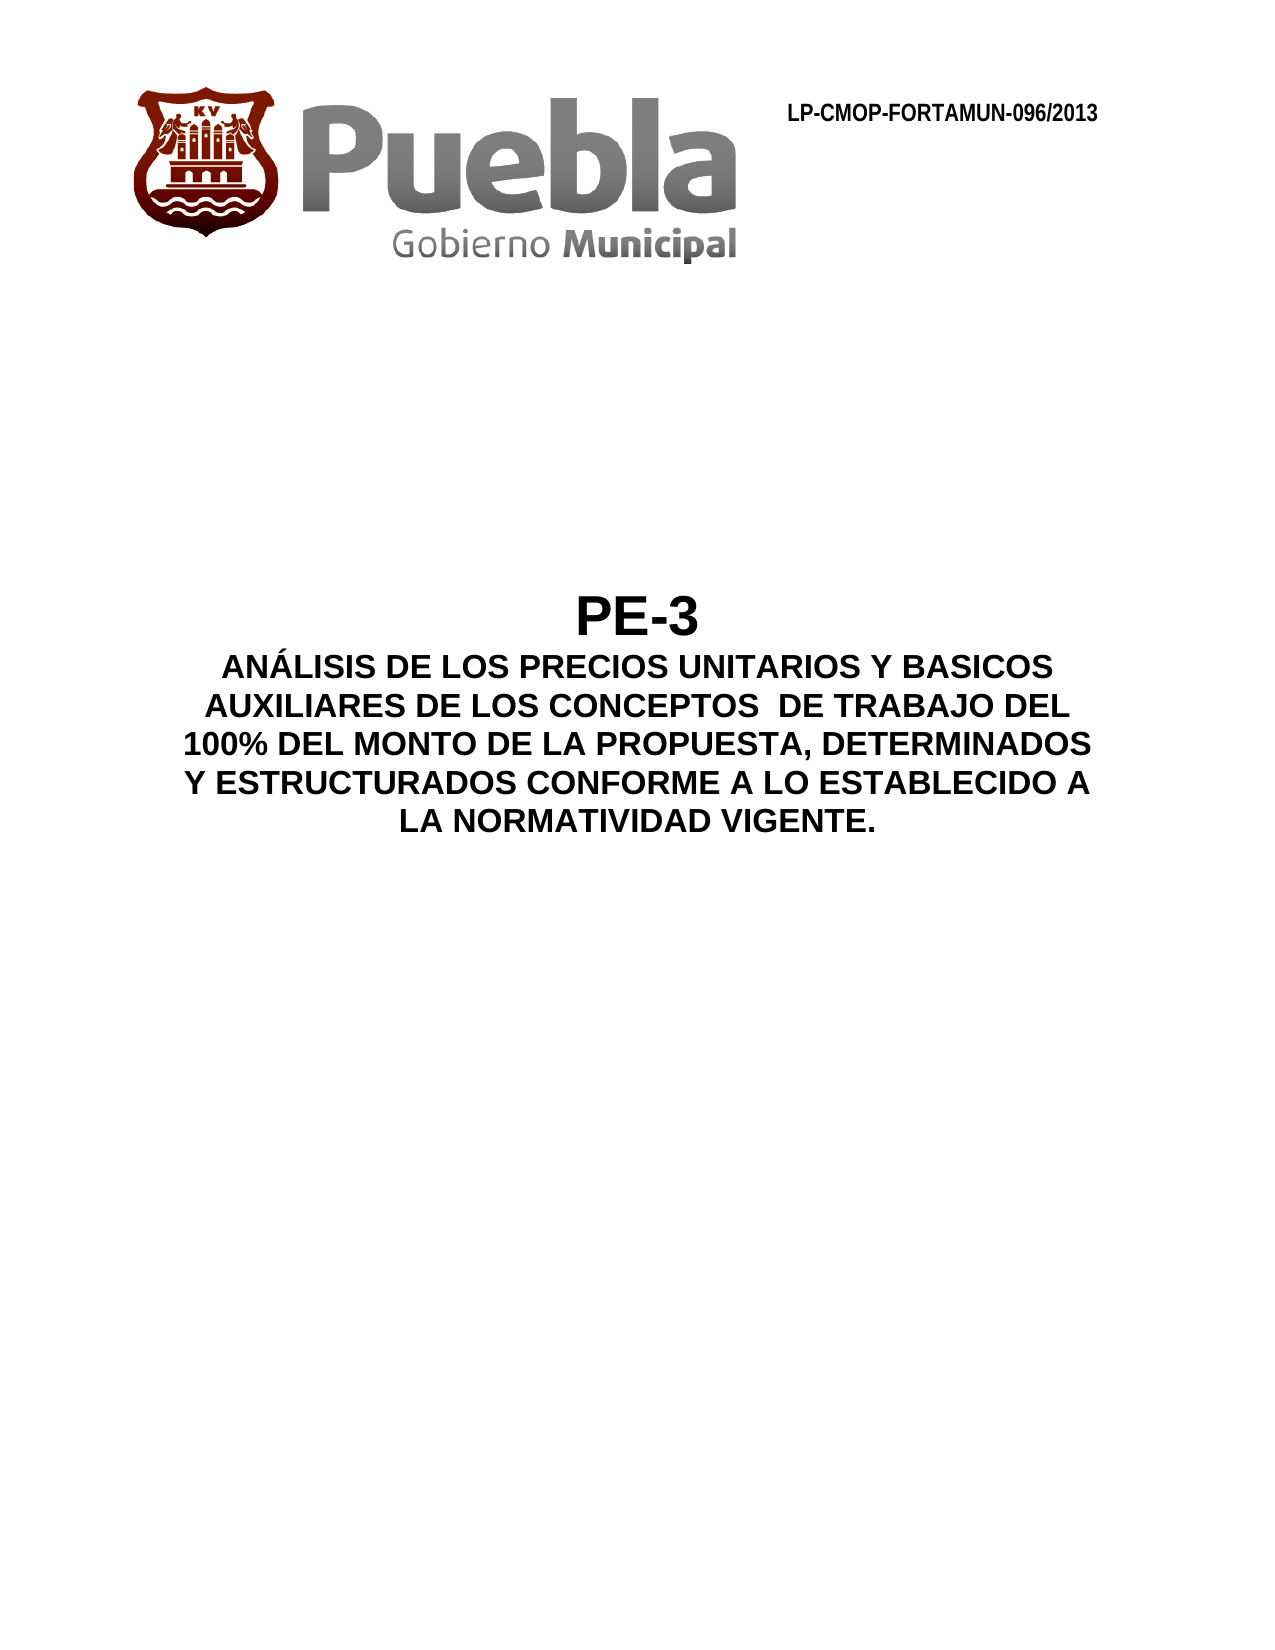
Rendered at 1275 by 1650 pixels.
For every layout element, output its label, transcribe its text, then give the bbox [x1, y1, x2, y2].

text ANÁLISIS DE LOS PRECIOS UNITARIOS Y BASICOS AUXILIARES DE LOS CONCEPTOS DE TRABAJO DEL 100% DEL MONTO DE , DETERMINADOS Y ESTRUCTURADOS CONFORME A LO ESTABLECIDO A [177, 647, 1098, 840]
text PE-3 [177, 583, 1098, 647]
picture [133, 87, 736, 264]
